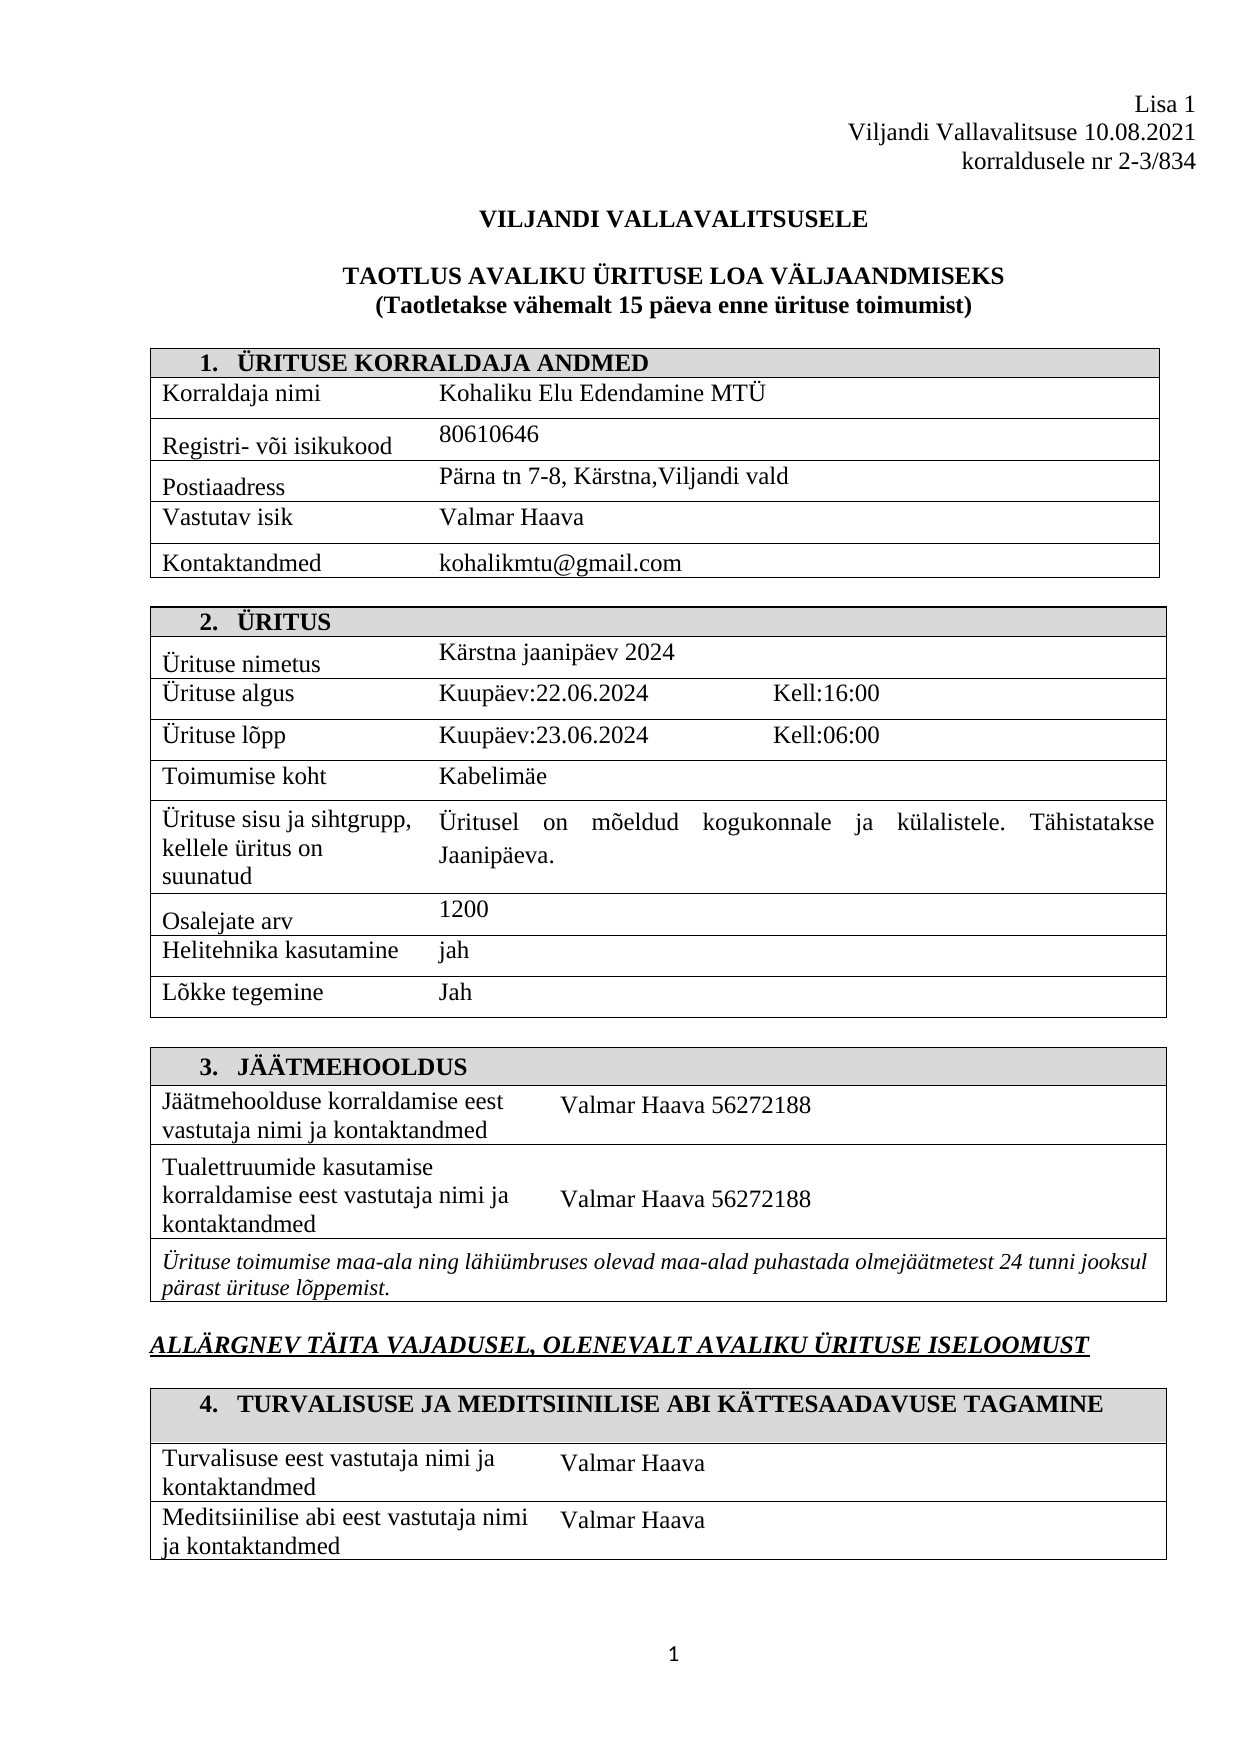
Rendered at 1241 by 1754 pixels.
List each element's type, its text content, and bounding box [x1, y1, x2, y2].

table_cell Kohaliku Elu Edendamine MTÜ [428, 378, 1159, 418]
table_cell Helitehnika kasutamine [151, 936, 427, 976]
table_cell Pärna tn 7-8, Kärstna,Viljandi vald [428, 461, 1159, 501]
table_cell Toimumise koht [151, 761, 427, 800]
text Viljandi Vallavalitsuse 10.08.2021 [150, 117, 1196, 146]
table_cell Osalejate arv [151, 894, 427, 934]
table_cell Ürituse nimetus [151, 637, 427, 677]
table_cell jah [428, 936, 1166, 976]
list TAOTLUS AVALIKU ÜRITUSE LOA VÄLJAANDMISEKS [150, 261, 1197, 290]
table_cell Lõkke tegemine [151, 977, 427, 1017]
table_cell Jah [428, 977, 1166, 1017]
table_cell Ürituse algus [151, 679, 427, 719]
table_cell Ürituse toimumise maa-ala ning lähiümbruses olevad maa-alad puhastada olmejäätmetest 24 tunni jooksul pärast ürituse lõppemist. [151, 1239, 1166, 1301]
table_cell Vastutav isik [151, 502, 428, 542]
table_cell Kuupäev:22.06.2024 [428, 679, 762, 719]
table_cell Kärstna jaanipäev 2024 [428, 637, 1166, 677]
text Lisa 1 [150, 89, 1196, 117]
list Viljandi Vallavalitsusele [150, 204, 1197, 232]
table_cell Kuupäev:23.06.2024 [428, 720, 762, 760]
table_cell Valmar Haava [549, 1444, 1166, 1501]
table_cell Üritusel on mõeldud kogukonnale ja külalistele. Tähistatakse Jaanipäeva. [428, 801, 1166, 893]
table_header ÜRITUS [151, 608, 1166, 636]
table_cell Kell:16:00 [762, 679, 1166, 719]
table_cell Tualettruumide kasutamise korraldamise eest vastutaja nimi ja kontaktandmed [151, 1145, 549, 1238]
text ALLÄRGNEV TÄITA VAJADUSEL, OLENEVALT AVALIKU ÜRITUSE ISELOOMUST [150, 1330, 1196, 1359]
table_header ÜRITUSE KORRALDAJA ANDMED [151, 349, 1159, 377]
table_cell Kontaktandmed [151, 544, 428, 577]
table_cell Kell:06:00 [762, 720, 1166, 760]
table_cell Turvalisuse eest vastutaja nimi ja kontaktandmed [151, 1444, 549, 1501]
table_cell Valmar Haava 56272188 [549, 1145, 1166, 1238]
table_cell Jäätmehoolduse korraldamise eest vastutaja nimi ja kontaktandmed [151, 1086, 549, 1143]
table_cell Korraldaja nimi [151, 378, 428, 418]
table_cell Valmar Haava 56272188 [549, 1086, 1166, 1143]
list (Taotletakse vähemalt 15 päeva enne ürituse toimumist) [150, 290, 1197, 319]
table_cell Kabelimäe [428, 761, 1166, 800]
table_cell Valmar Haava [549, 1502, 1166, 1559]
table_cell Ürituse lõpp [151, 720, 427, 760]
table_cell 80610646 [428, 419, 1159, 460]
table_cell Valmar Haava [428, 502, 1159, 542]
table_cell Postiaadress [151, 461, 428, 501]
table_cell kohalikmtu@gmail.com [428, 544, 1159, 577]
table_cell 1200 [428, 894, 1166, 934]
table_cell Registri- või isikukood [151, 419, 428, 460]
table_header TURVALISUSE JA MEDITSIINILISE ABI KÄTTESAADAVUSE TAGAMINE [151, 1389, 1166, 1442]
table_cell Meditsiinilise abi eest vastutaja nimi ja kontaktandmed [151, 1502, 549, 1559]
table_cell Ürituse sisu ja sihtgrupp, kellele üritus on suunatud [151, 801, 427, 893]
table_header JÄÄTMEHOOLDUS [151, 1048, 1166, 1085]
text korraldusele nr 2-3/834 [150, 146, 1196, 175]
